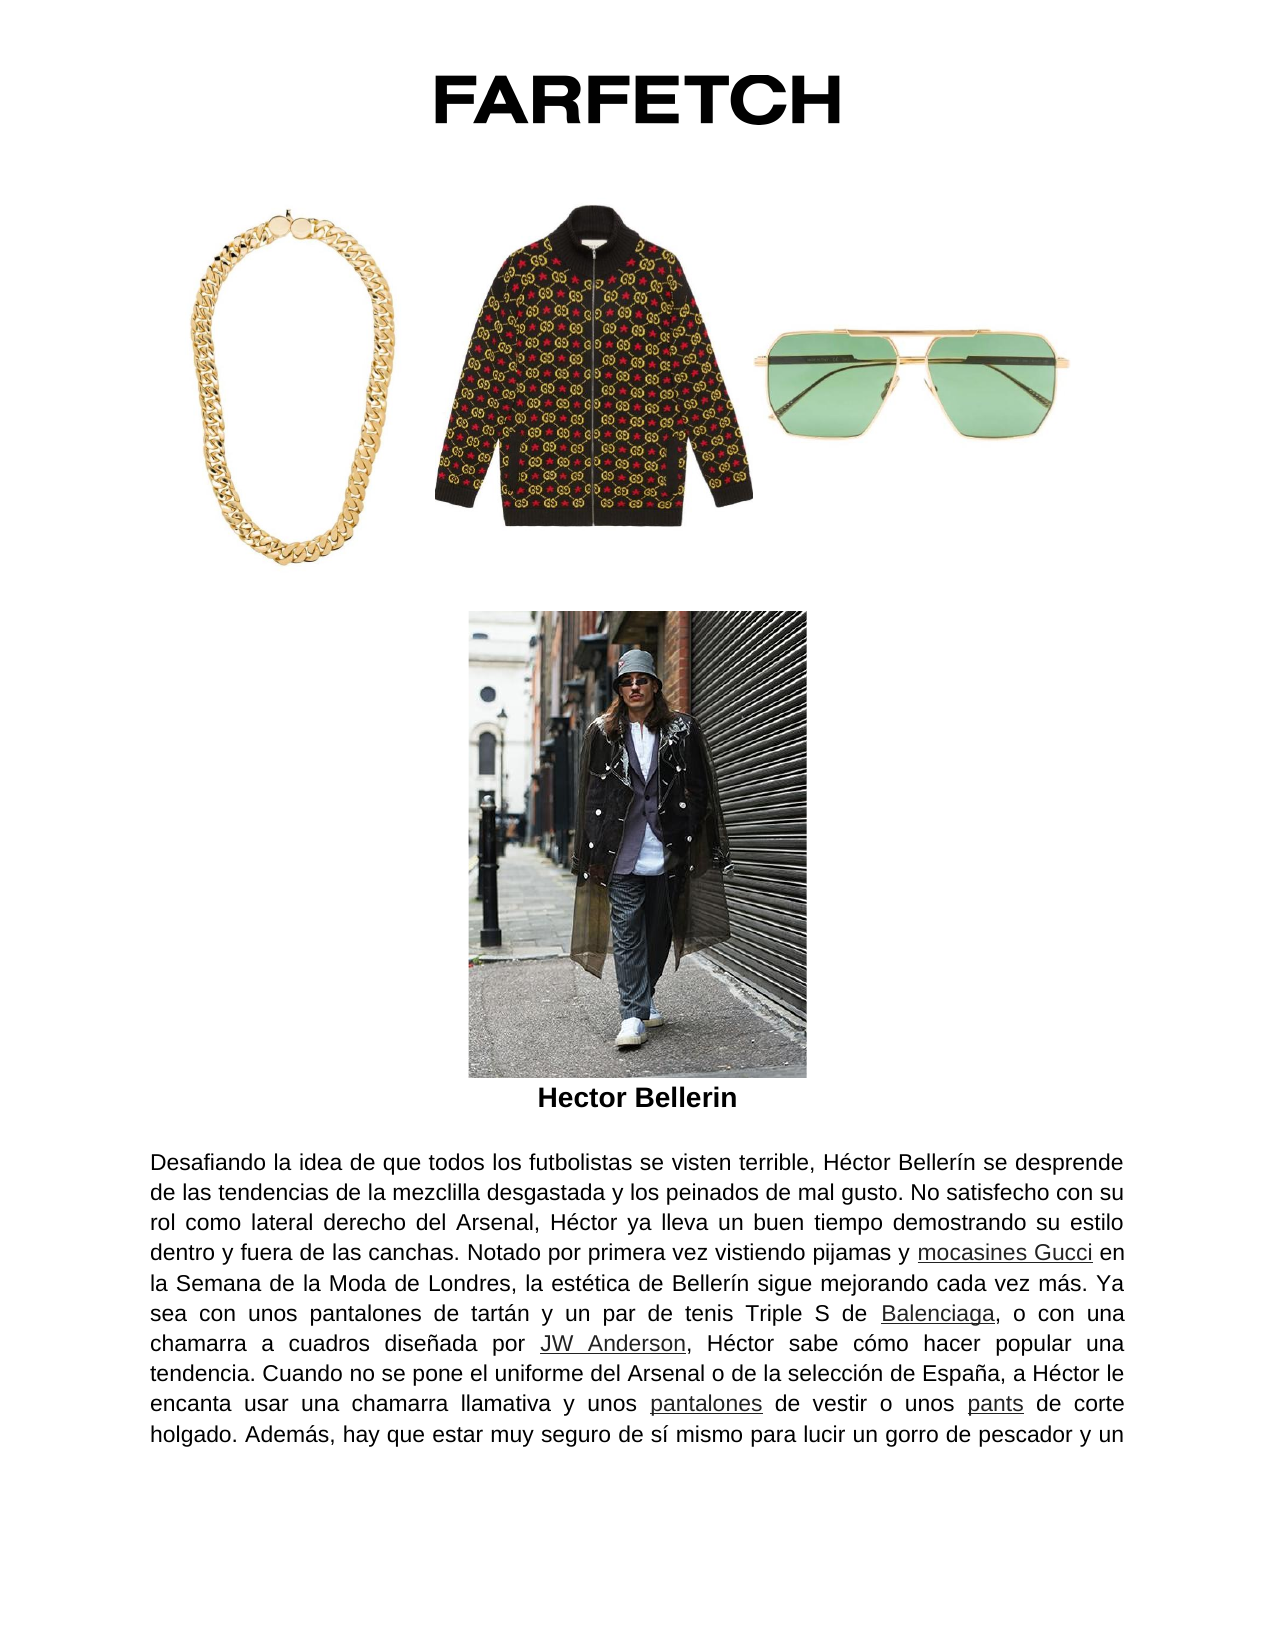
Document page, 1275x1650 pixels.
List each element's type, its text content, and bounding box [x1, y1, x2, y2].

picture [468, 611, 807, 1078]
picture [435, 75, 840, 125]
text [150, 1149, 1125, 1447]
picture [150, 150, 1072, 578]
text Hector Bellerin [150, 1081, 1125, 1114]
